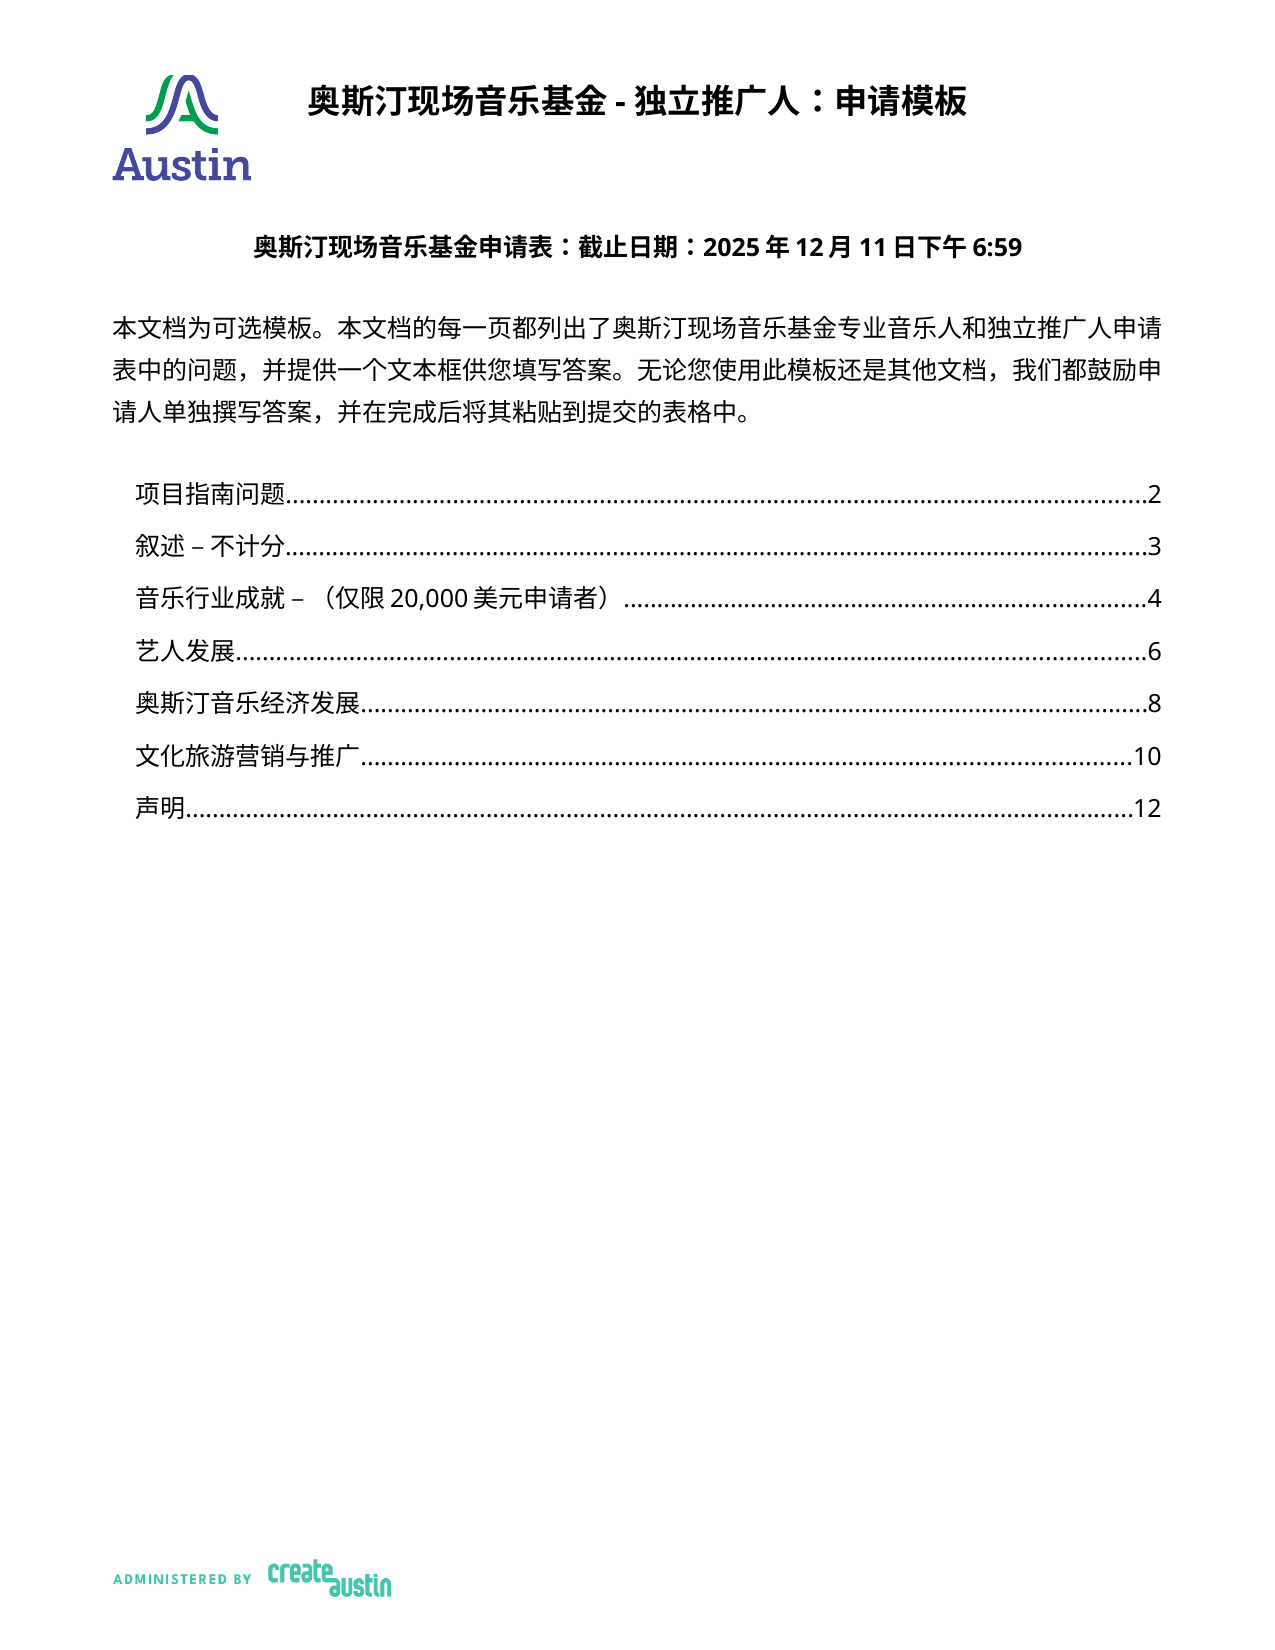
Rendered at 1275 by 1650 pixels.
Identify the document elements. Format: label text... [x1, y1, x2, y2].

text 本文档为可选模板。本文档的每一页都列出了奥斯汀现场音乐基金专业音乐人和独立推广人申请表中的问题，并提供一个文本框供您填写答案。无论您使用此模板还是其他文档，我们都鼓励申请人单独撰写答案，并在完成后将其粘贴到提交的表格中。 [112, 269, 1162, 429]
text 奥斯汀现场音乐基金申请表：截止日期：2025年12月11日下午6:59 [112, 227, 1162, 263]
picture [112, 75, 252, 181]
picture [0, 1541, 1275, 1616]
